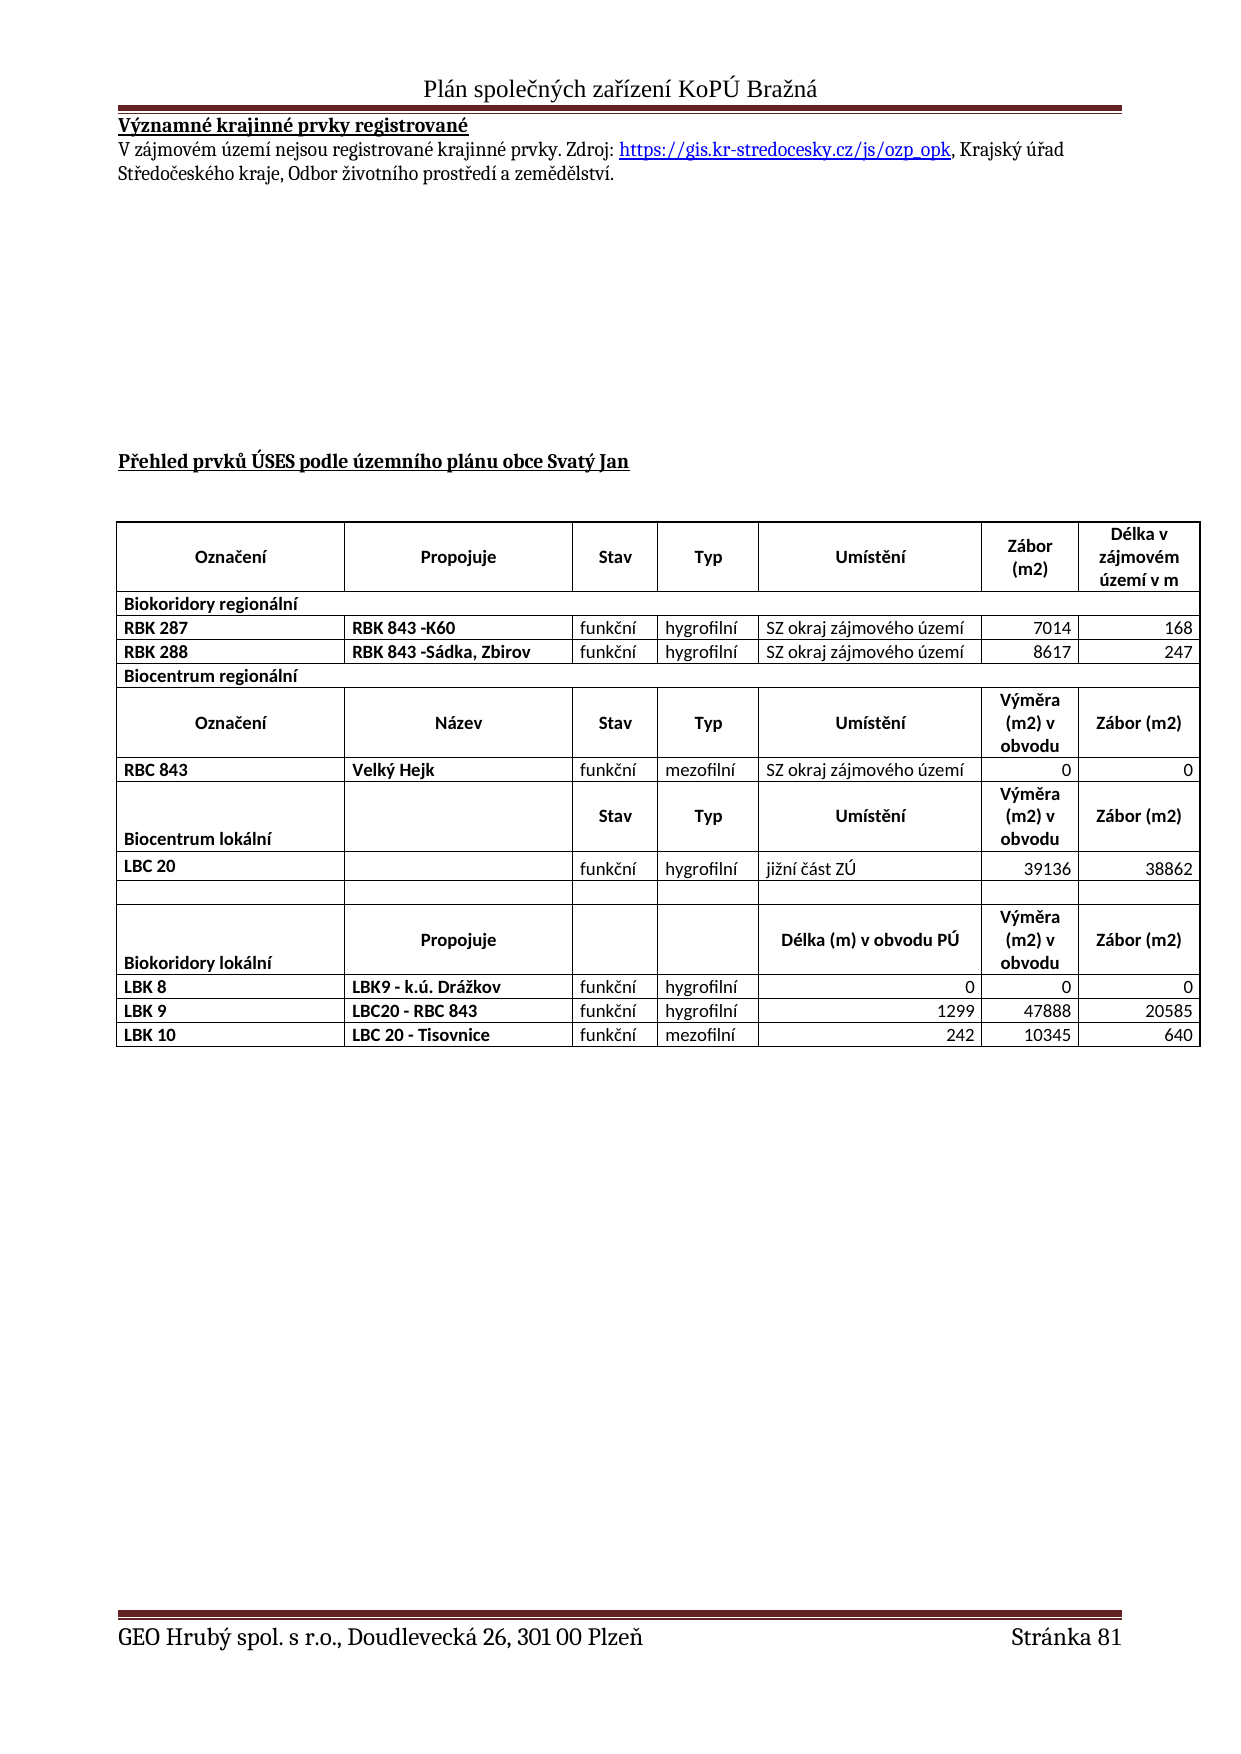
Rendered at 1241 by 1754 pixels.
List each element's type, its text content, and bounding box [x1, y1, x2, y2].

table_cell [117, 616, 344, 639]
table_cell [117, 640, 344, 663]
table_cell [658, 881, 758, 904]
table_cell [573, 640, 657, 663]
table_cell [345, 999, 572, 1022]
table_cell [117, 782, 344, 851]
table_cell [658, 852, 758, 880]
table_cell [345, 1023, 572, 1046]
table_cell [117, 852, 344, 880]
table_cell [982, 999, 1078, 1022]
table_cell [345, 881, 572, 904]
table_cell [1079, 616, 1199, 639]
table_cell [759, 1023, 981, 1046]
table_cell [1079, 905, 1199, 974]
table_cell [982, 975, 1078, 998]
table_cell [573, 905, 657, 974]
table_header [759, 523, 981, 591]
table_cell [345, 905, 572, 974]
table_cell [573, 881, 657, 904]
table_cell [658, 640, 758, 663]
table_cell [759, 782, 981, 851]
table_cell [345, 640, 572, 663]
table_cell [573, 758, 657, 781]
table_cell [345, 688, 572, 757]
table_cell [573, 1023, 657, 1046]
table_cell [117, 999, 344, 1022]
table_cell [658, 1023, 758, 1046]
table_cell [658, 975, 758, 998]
text Přehled prvků ÚSES podle územního plánu obce Svatý Jan [118, 449, 1122, 473]
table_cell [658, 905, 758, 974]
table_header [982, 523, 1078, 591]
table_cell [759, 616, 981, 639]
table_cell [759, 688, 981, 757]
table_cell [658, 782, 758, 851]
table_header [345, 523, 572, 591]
text V zájmovém území nejsou registrované krajinné prvky. Zdroj: https://gis.kr-stredocesky.cz/js/ozp_opk, Krajský úřad Středočeského kraje, Odbor životního prostředí a zemědělství. [118, 138, 1122, 186]
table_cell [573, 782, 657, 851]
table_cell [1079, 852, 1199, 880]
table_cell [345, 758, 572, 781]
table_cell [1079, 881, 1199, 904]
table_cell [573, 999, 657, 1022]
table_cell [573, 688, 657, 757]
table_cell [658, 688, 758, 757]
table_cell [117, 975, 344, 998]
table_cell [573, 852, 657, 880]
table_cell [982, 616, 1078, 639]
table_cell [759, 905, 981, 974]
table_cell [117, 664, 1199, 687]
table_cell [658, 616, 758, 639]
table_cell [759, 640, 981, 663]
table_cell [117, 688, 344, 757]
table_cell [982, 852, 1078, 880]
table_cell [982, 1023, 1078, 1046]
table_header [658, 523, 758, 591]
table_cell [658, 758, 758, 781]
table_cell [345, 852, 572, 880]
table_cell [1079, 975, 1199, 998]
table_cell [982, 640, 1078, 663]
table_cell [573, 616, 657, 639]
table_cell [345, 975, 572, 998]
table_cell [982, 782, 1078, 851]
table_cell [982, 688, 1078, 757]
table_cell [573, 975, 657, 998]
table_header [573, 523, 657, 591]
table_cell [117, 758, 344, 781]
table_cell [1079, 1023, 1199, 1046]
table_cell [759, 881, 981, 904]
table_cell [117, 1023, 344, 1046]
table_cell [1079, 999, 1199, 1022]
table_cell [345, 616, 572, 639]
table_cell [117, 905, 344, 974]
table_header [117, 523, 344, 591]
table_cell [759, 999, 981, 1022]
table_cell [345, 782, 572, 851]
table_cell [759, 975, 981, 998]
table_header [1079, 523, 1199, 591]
text Významné krajinné prvky registrované [118, 114, 1122, 138]
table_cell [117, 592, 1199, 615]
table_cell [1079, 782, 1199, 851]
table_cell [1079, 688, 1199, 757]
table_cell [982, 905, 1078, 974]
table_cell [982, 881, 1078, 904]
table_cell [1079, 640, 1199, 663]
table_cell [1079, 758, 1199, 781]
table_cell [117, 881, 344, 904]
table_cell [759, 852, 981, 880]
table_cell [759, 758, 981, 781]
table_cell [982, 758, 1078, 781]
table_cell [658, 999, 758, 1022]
